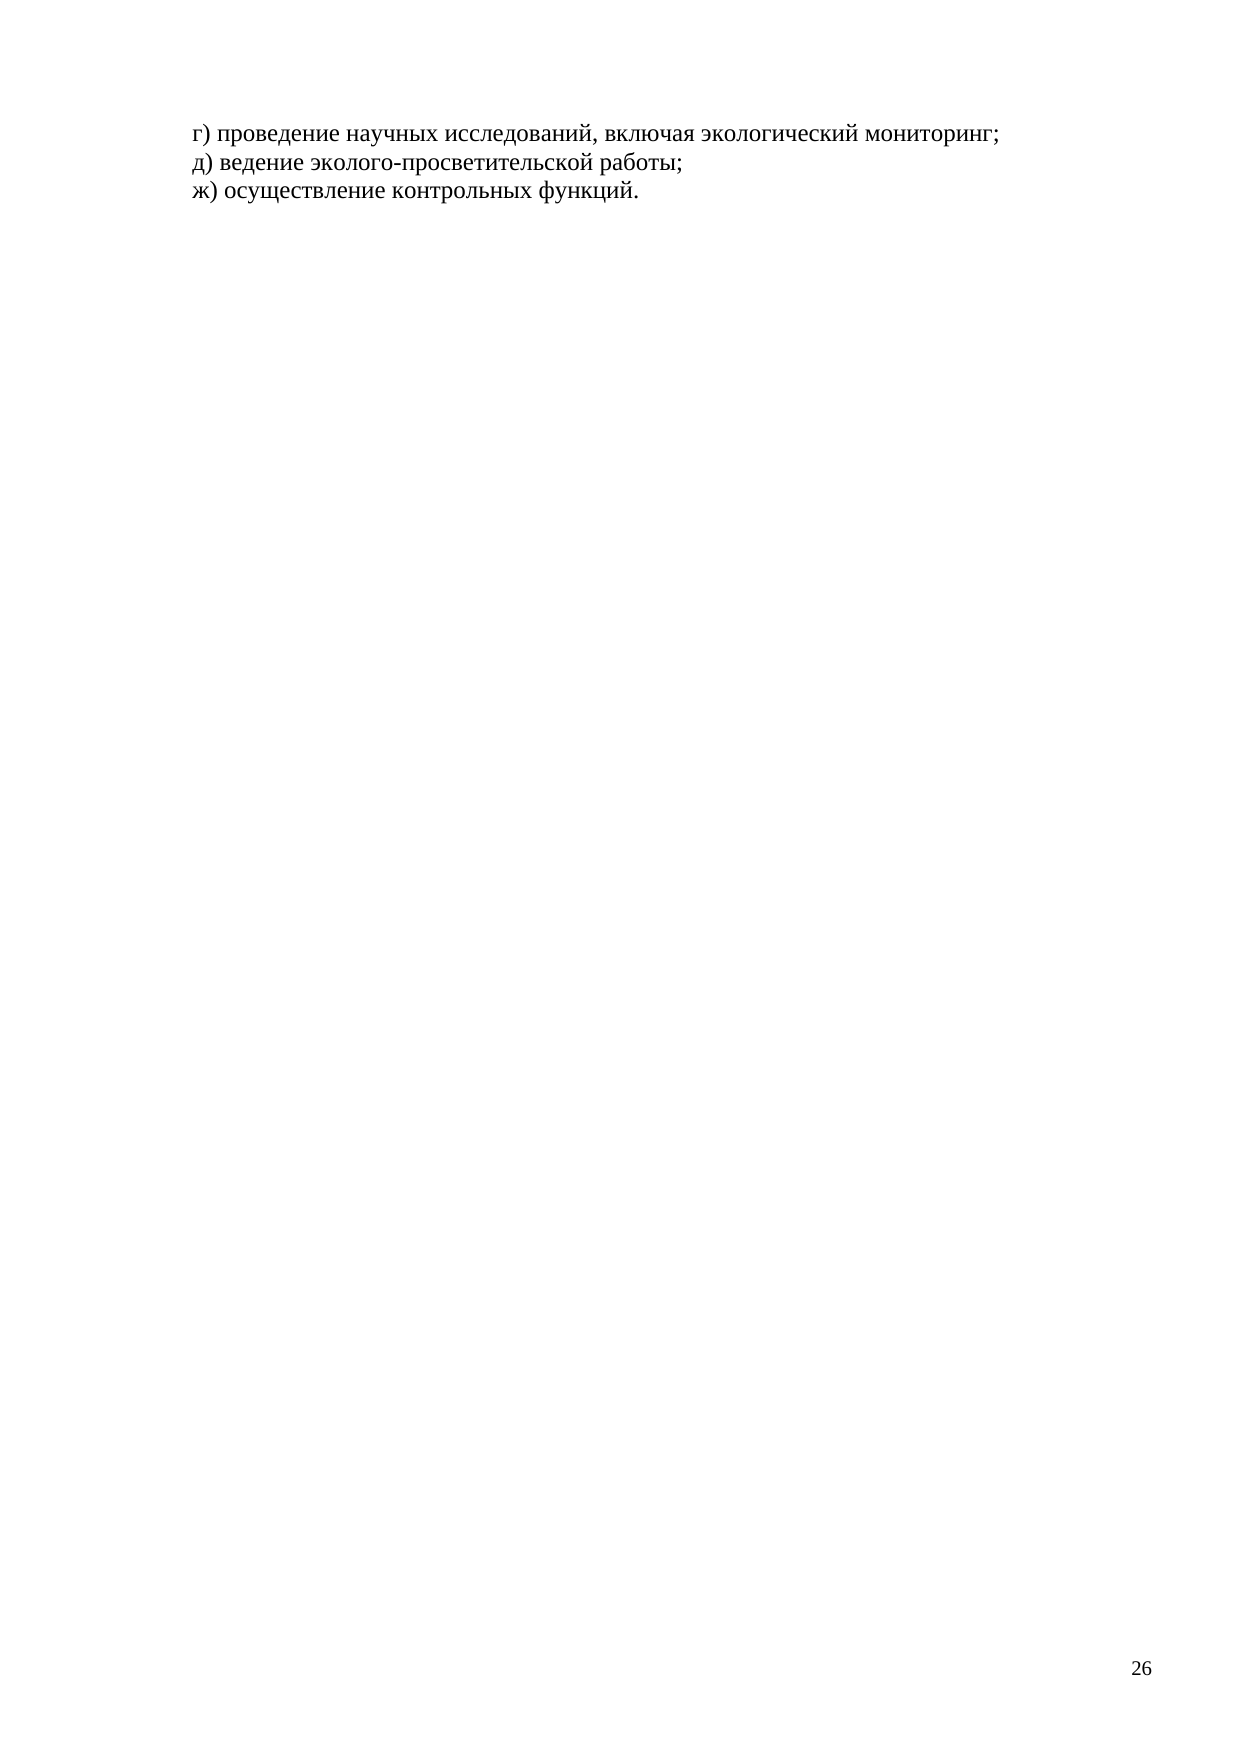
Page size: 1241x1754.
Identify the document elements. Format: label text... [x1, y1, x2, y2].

text г) проведение научных исследований, включая экологический мониторинг; [118, 118, 1152, 147]
text ж) осуществление контрольных функций. [118, 176, 1152, 204]
text д) ведение эколого-просветительской работы; [118, 147, 1152, 176]
